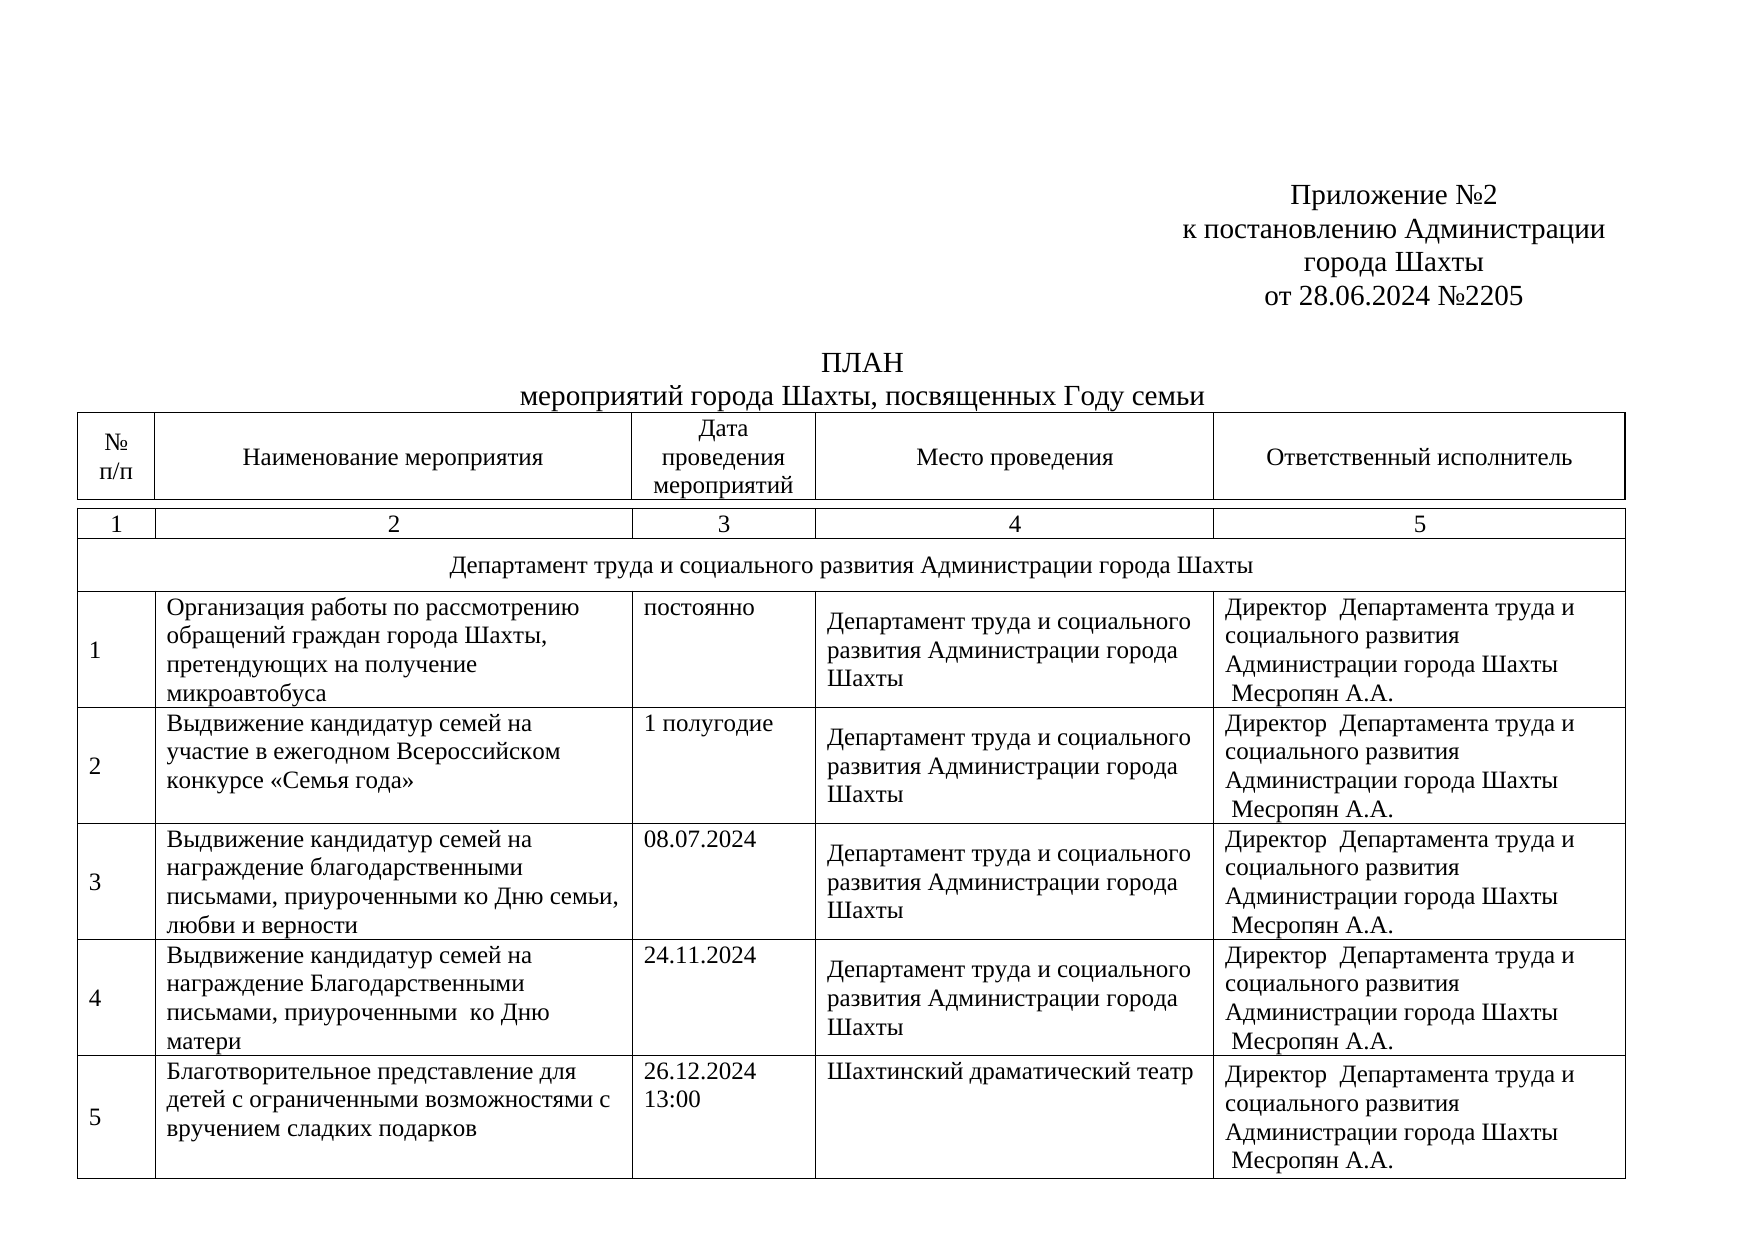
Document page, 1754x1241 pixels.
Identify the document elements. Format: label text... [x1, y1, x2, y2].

table_cell Департамент труда и социального развития Администрации города Шахты [78, 539, 1625, 591]
table_cell 3 [78, 824, 155, 939]
table_header № п/п [78, 413, 154, 499]
text Приложение №2 [1152, 177, 1636, 211]
table_cell 1 полугодие [633, 708, 815, 823]
table_header 5 [1214, 509, 1625, 537]
table_cell 26.12.2024 13:00 [633, 1056, 815, 1177]
table_header Место проведения [816, 413, 1213, 499]
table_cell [1214, 1056, 1625, 1177]
table_cell Директор Департамента труда и социального развития Администрации города Шахты Месропян А.А. [1214, 824, 1625, 939]
table_cell Организация работы по рассмотрению обращений граждан города Шахты, претендующих на получение микроавтобуса [156, 592, 632, 707]
table_cell 5 [78, 1056, 155, 1177]
table_cell Департамент труда и социального развития Администрации города Шахты [816, 824, 1213, 939]
table_cell 4 [78, 940, 155, 1055]
table_cell Департамент труда и социального развития Администрации города Шахты [816, 592, 1213, 707]
table_cell 24.11.2024 [633, 940, 815, 1055]
table_header 2 [156, 509, 632, 537]
text от 28.06.2024 №2205 [1152, 278, 1636, 311]
text к постановлению Администрации [1152, 211, 1636, 244]
table_cell Директор Департамента труда и социального развития Администрации города Шахты Месропян А.А. [1214, 592, 1625, 707]
table_cell Выдвижение кандидатур семей на участие в ежегодном Всероссийском конкурсе «Семья года» [156, 708, 632, 823]
table_header Ответственный исполнитель [1214, 413, 1624, 499]
table_cell Департамент труда и социального развития Администрации города Шахты [816, 940, 1213, 1055]
table_cell постоянно [633, 592, 815, 707]
table_cell Департамент труда и социального развития Администрации города Шахты [816, 708, 1213, 823]
table_header Дата проведения мероприятий [632, 413, 815, 499]
table_cell 1 [78, 592, 155, 707]
table_cell 08.07.2024 [633, 824, 815, 939]
table_cell Директор Департамента труда и социального развития Администрации города Шахты Месропян А.А. [1214, 708, 1625, 823]
table_header Наименование мероприятия [155, 413, 631, 499]
table_cell Выдвижение кандидатур семей на награждение Благодарственными письмами, приуроченными ко Дню матери [156, 940, 632, 1055]
table_cell 2 [78, 708, 155, 823]
table_header 1 [78, 509, 155, 537]
table_cell Директор Департамента труда и социального развития Администрации города Шахты Месропян А.А. [1214, 940, 1625, 1055]
text ПЛАН [89, 345, 1636, 378]
text города Шахты [1152, 244, 1636, 278]
table_header 3 [633, 509, 815, 537]
table_cell Благотворительное представление для детей с ограниченными возможностями с вручением сладких подарков [156, 1056, 632, 1177]
table_cell Шахтинский драматический театр [816, 1056, 1213, 1177]
table_header 4 [816, 509, 1213, 537]
text мероприятий города Шахты, посвященных Году семьи [89, 378, 1636, 412]
table_cell Выдвижение кандидатур семей на награждение благодарственными письмами, приуроченными ко Дню семьи, любви и верности [156, 824, 632, 939]
